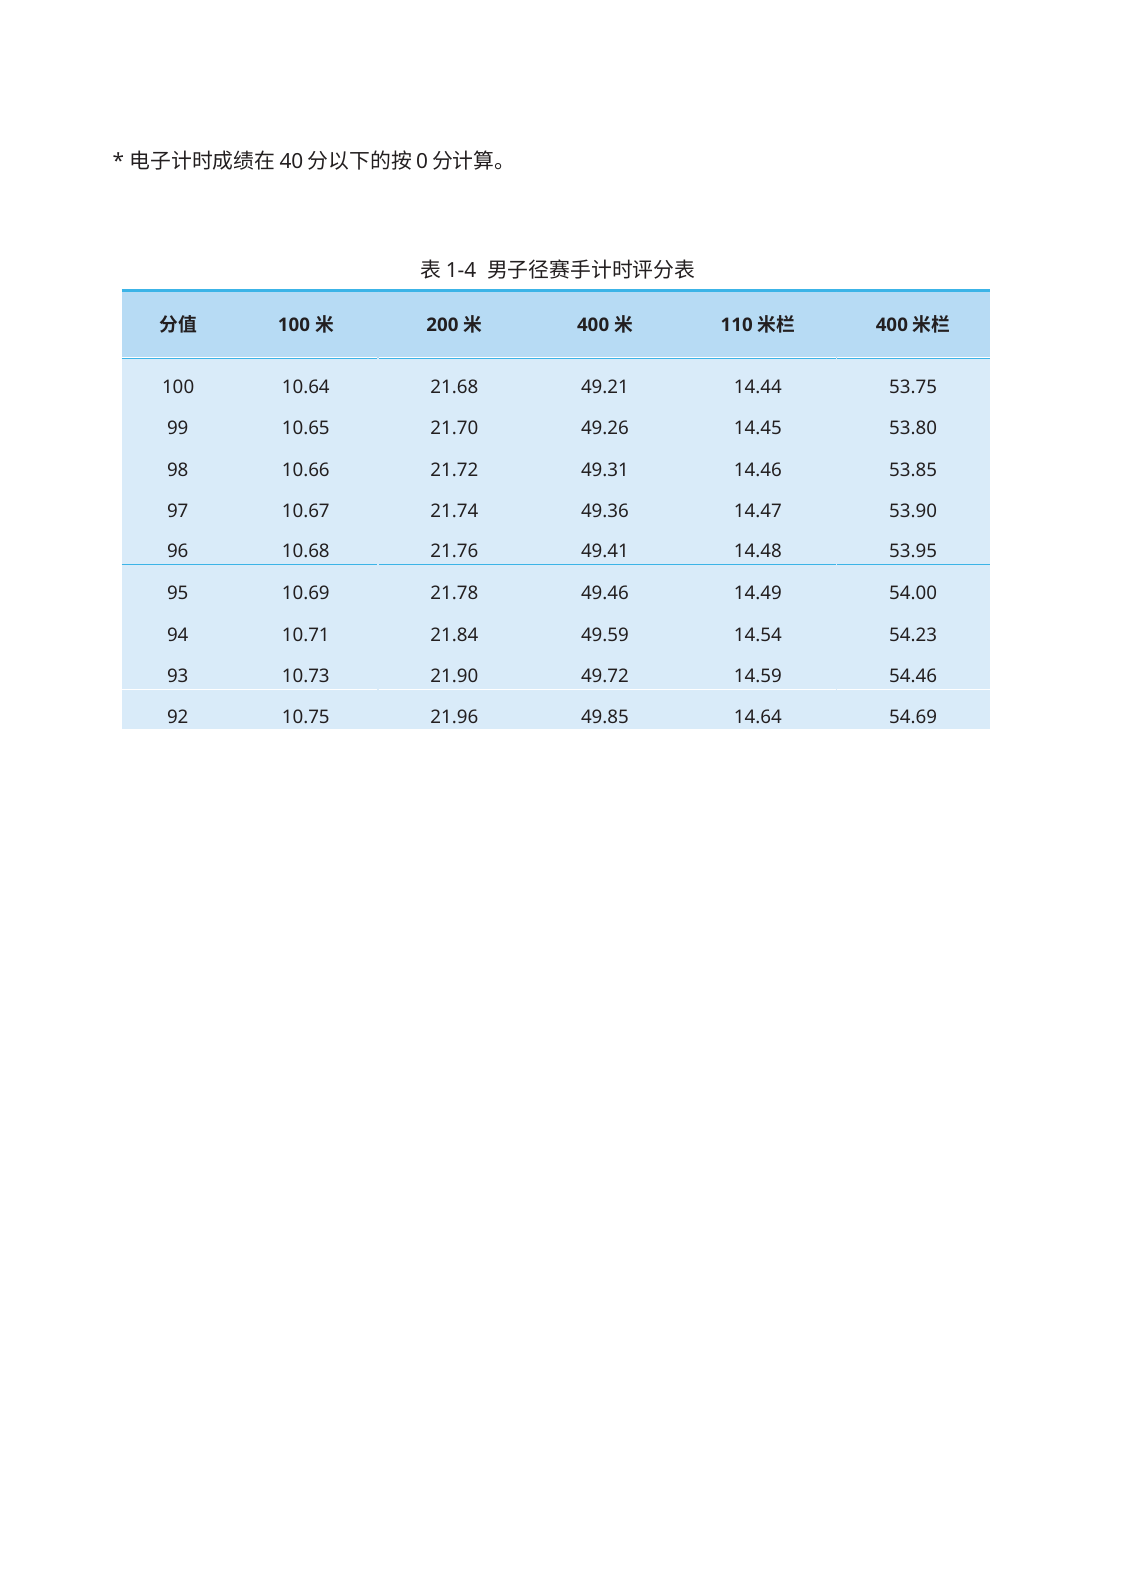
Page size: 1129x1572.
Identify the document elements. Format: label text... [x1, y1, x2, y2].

table_header 400 米 [531, 292, 679, 357]
table_cell 10.67 [234, 483, 377, 524]
table_cell 100 [122, 359, 234, 400]
table_cell 53.85 [837, 441, 990, 483]
table_cell 10.66 [234, 441, 377, 483]
table_cell 10.69 [234, 565, 377, 607]
text 表 1-4 男子径赛手计时评分表 [123, 254, 992, 284]
table_cell 54.23 [837, 607, 990, 648]
table_cell 49.72 [531, 648, 679, 689]
table_cell 21.96 [379, 690, 531, 729]
table_cell 10.71 [234, 607, 377, 648]
table_cell 14.48 [679, 524, 836, 564]
table_cell 21.72 [379, 441, 531, 483]
table_cell 14.49 [679, 565, 836, 607]
table_header 分值 [122, 292, 234, 357]
table_cell 49.31 [531, 441, 679, 483]
table_cell 54.00 [837, 565, 990, 607]
table_header 100 米 [234, 292, 377, 357]
table_header 400 米栏 [837, 292, 990, 357]
table_cell 53.75 [837, 359, 990, 400]
table_header 200 米 [379, 292, 531, 357]
table_cell 21.76 [379, 524, 531, 564]
table_cell 21.90 [379, 648, 531, 689]
table_cell 54.46 [837, 648, 990, 689]
table_cell 95 [122, 565, 234, 607]
table_cell 49.26 [531, 400, 679, 441]
table_cell 21.78 [379, 565, 531, 607]
table_cell 99 [122, 400, 234, 441]
table_cell 49.59 [531, 607, 679, 648]
table_cell 49.41 [531, 524, 679, 564]
table_cell 14.46 [679, 441, 836, 483]
table_cell 21.70 [379, 400, 531, 441]
table_cell 14.54 [679, 607, 836, 648]
table_cell 49.46 [531, 565, 679, 607]
table_cell 14.64 [679, 690, 836, 729]
table_cell 14.44 [679, 359, 836, 400]
table_cell 96 [122, 524, 234, 564]
table_cell 10.68 [234, 524, 377, 564]
table_cell 49.85 [531, 690, 679, 729]
table_cell 98 [122, 441, 234, 483]
text * 电子计时成绩在40分以下的按0分计算。 [112, 148, 1003, 174]
table_cell 53.80 [837, 400, 990, 441]
table_cell 49.36 [531, 483, 679, 524]
table_header 110 米栏 [679, 292, 836, 357]
table_cell 92 [122, 690, 234, 729]
table_cell 14.45 [679, 400, 836, 441]
table_cell 93 [122, 648, 234, 689]
table_cell 14.47 [679, 483, 836, 524]
table_cell 10.73 [234, 648, 377, 689]
table_cell 97 [122, 483, 234, 524]
table_cell 53.95 [837, 524, 990, 564]
table_cell 10.75 [234, 690, 377, 729]
table_cell 94 [122, 607, 234, 648]
table_cell 10.64 [234, 359, 377, 400]
table_cell 14.59 [679, 648, 836, 689]
table_cell 21.68 [379, 359, 531, 400]
table_cell 54.69 [837, 690, 990, 729]
table_cell 10.65 [234, 400, 377, 441]
table_cell 21.74 [379, 483, 531, 524]
table_cell 49.21 [531, 359, 679, 400]
table_cell 53.90 [837, 483, 990, 524]
table_cell 21.84 [379, 607, 531, 648]
